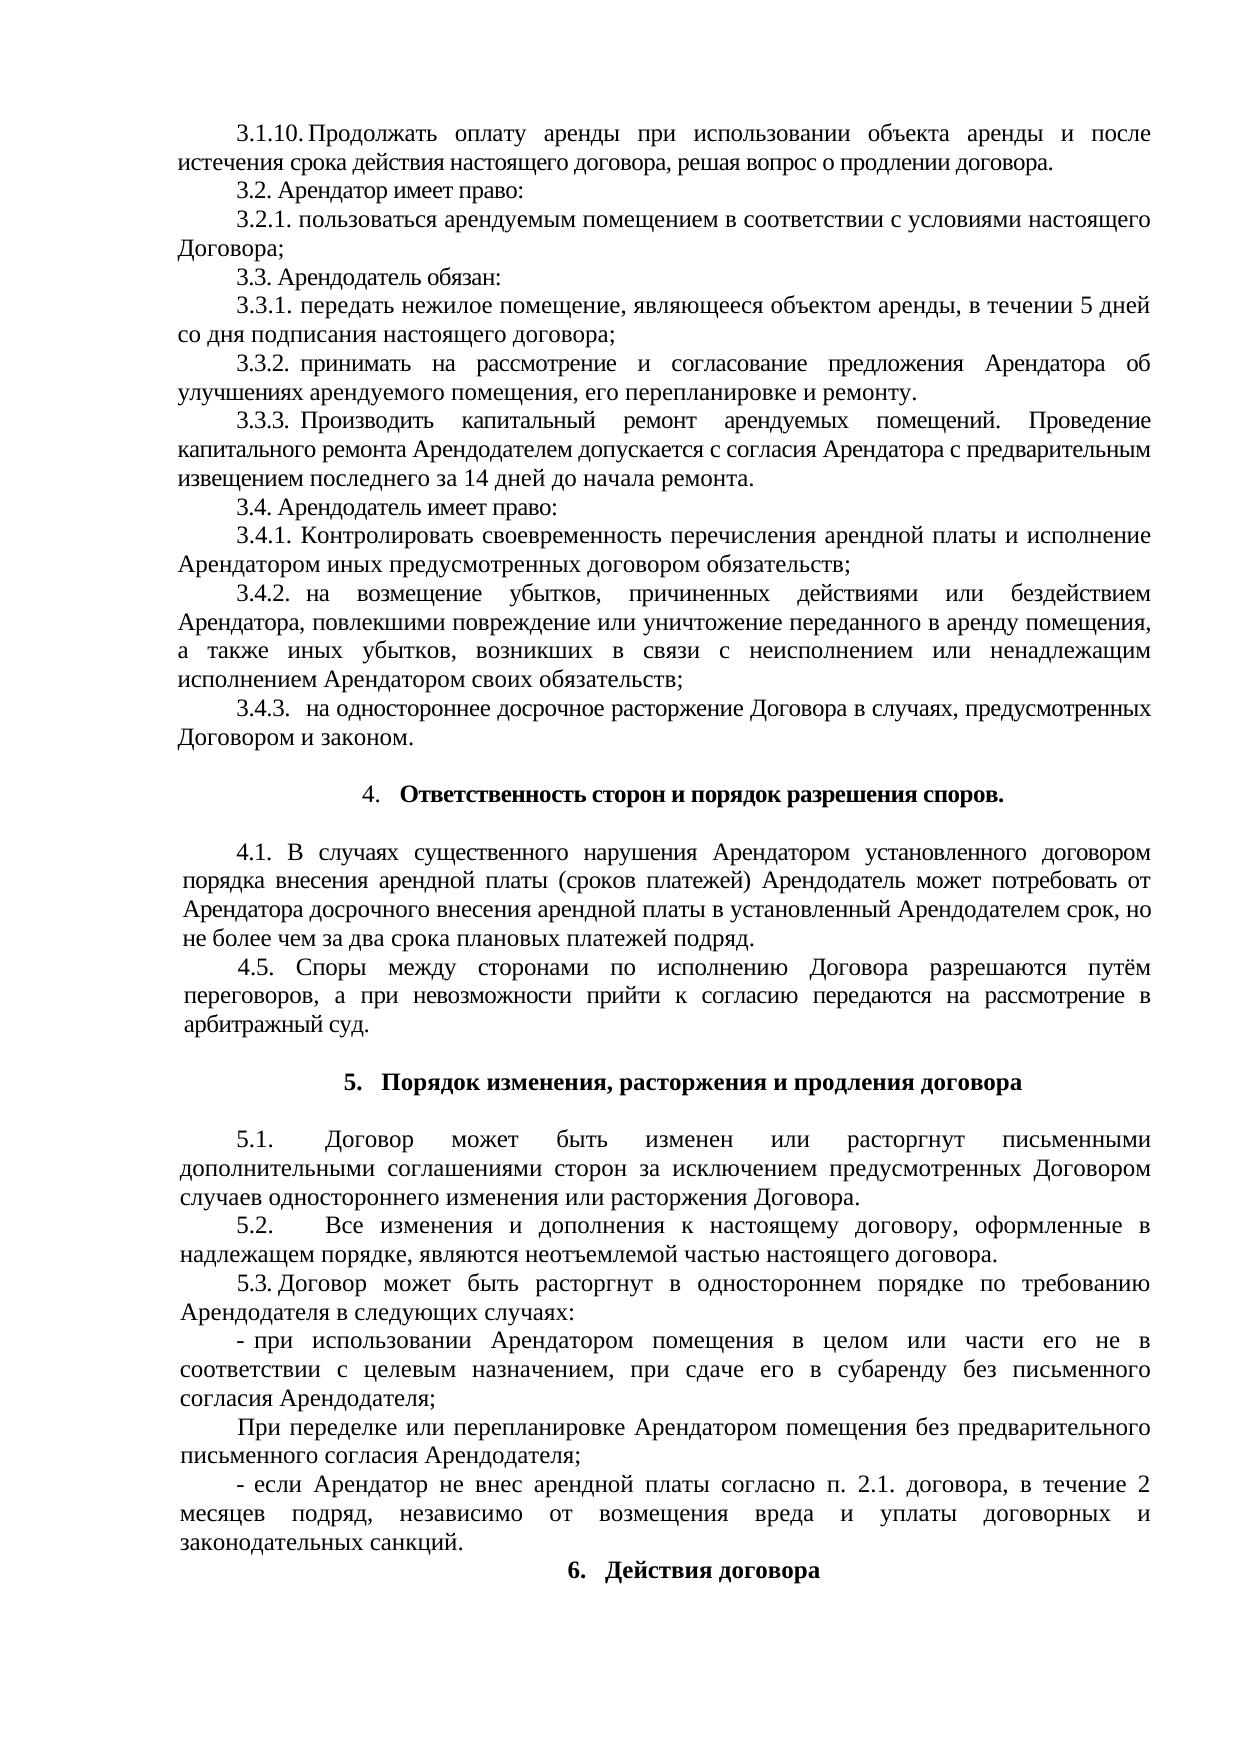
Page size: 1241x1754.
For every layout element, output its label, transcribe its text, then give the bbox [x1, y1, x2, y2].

text 3.4.1. Контролировать своевременность перечисления арендной платы и исполнение Арендатором иных предусмотренных договором обязательств; [177, 521, 1152, 578]
text 3.3. Арендодатель обязан: [177, 262, 1152, 291]
list Ответственность сторон и порядок разрешения споров. [215, 779, 1152, 808]
text 5.3. Договор может быть расторгнут в одностороннем порядке по требованию Арендодателя в следующих случаях: [180, 1268, 1152, 1326]
text 3.2. Арендатор имеет право: [177, 176, 1152, 204]
list передать нежилое помещение, являющееся объектом аренды, в течении 5 дней со дня подписания настоящего договора; [177, 291, 1152, 348]
text - при использовании Арендатором помещения в целом или части его не в соответствии с целевым назначением, при сдаче его в субаренду без письменного согласия Арендодателя; [179, 1326, 1152, 1412]
list на одностороннее досрочное расторжение Договора в случаях, предусмотренных Договором и законом. [177, 693, 1152, 751]
text При переделке или перепланировке Арендатором помещения без предварительного письменного согласия Арендодателя; [180, 1412, 1152, 1469]
text 4.1. В случаях существенного нарушения Арендатором установленного договором порядка внесения арендной платы (сроков платежей) Арендодатель может потребовать от Арендатора досрочного внесения арендной платы в установленный Арендодателем срок, но не более чем за два срока плановых платежей подряд. [182, 837, 1152, 952]
text - если Арендатор не внес арендной платы согласно п. 2.1. договора, в течение 2 месяцев подряд, независимо от возмещения вреда и уплаты договорных и законодательных санкций. [179, 1469, 1152, 1556]
list Порядок изменения, расторжения и продления договора [215, 1067, 1152, 1096]
list Договор может быть изменен или расторгнут письменными дополнительными соглашениями сторон за исключением предусмотренных Договором случаев одностороннего изменения или расторжения Договора. [179, 1124, 1152, 1211]
list Продолжать оплату аренды при использовании объекта аренды и после истечения срока действия настоящего договора, решая вопрос о продлении договора. [177, 118, 1152, 176]
list Действия договора [567, 1556, 1152, 1584]
list принимать на рассмотрение и согласование предложения Арендатора об улучшениях арендуемого помещения, его перепланировке и ремонту. [177, 348, 1152, 406]
text 3.2.1. пользоваться арендуемым помещением в соответствии с условиями настоящего Договора; [177, 204, 1152, 262]
list на возмещение убытков, причиненных действиями или бездействием Арендатора, повлекшими повреждение или уничтожение переданного в аренду помещения, а также иных убытков, возникших в связи с неисполнением или ненадлежащим исполнением Арендатором своих обязательств; [177, 578, 1152, 693]
list Все изменения и дополнения к настоящему договору, оформленные в надлежащем порядке, являются неотъемлемой частью настоящего договора. [179, 1211, 1152, 1268]
list Производить капитальный ремонт арендуемых помещений. Проведение капитального ремонта Арендодателем допускается с согласия Арендатора с предварительным извещением последнего за 14 дней до начала ремонта. [177, 406, 1152, 492]
text 4.5. Споры между сторонами по исполнению Договора разрешаются путём переговоров, а при невозможности прийти к согласию передаются на рассмотрение в арбитражный суд. [183, 952, 1152, 1038]
text 3.4. Арендодатель имеет право: [177, 492, 1152, 521]
